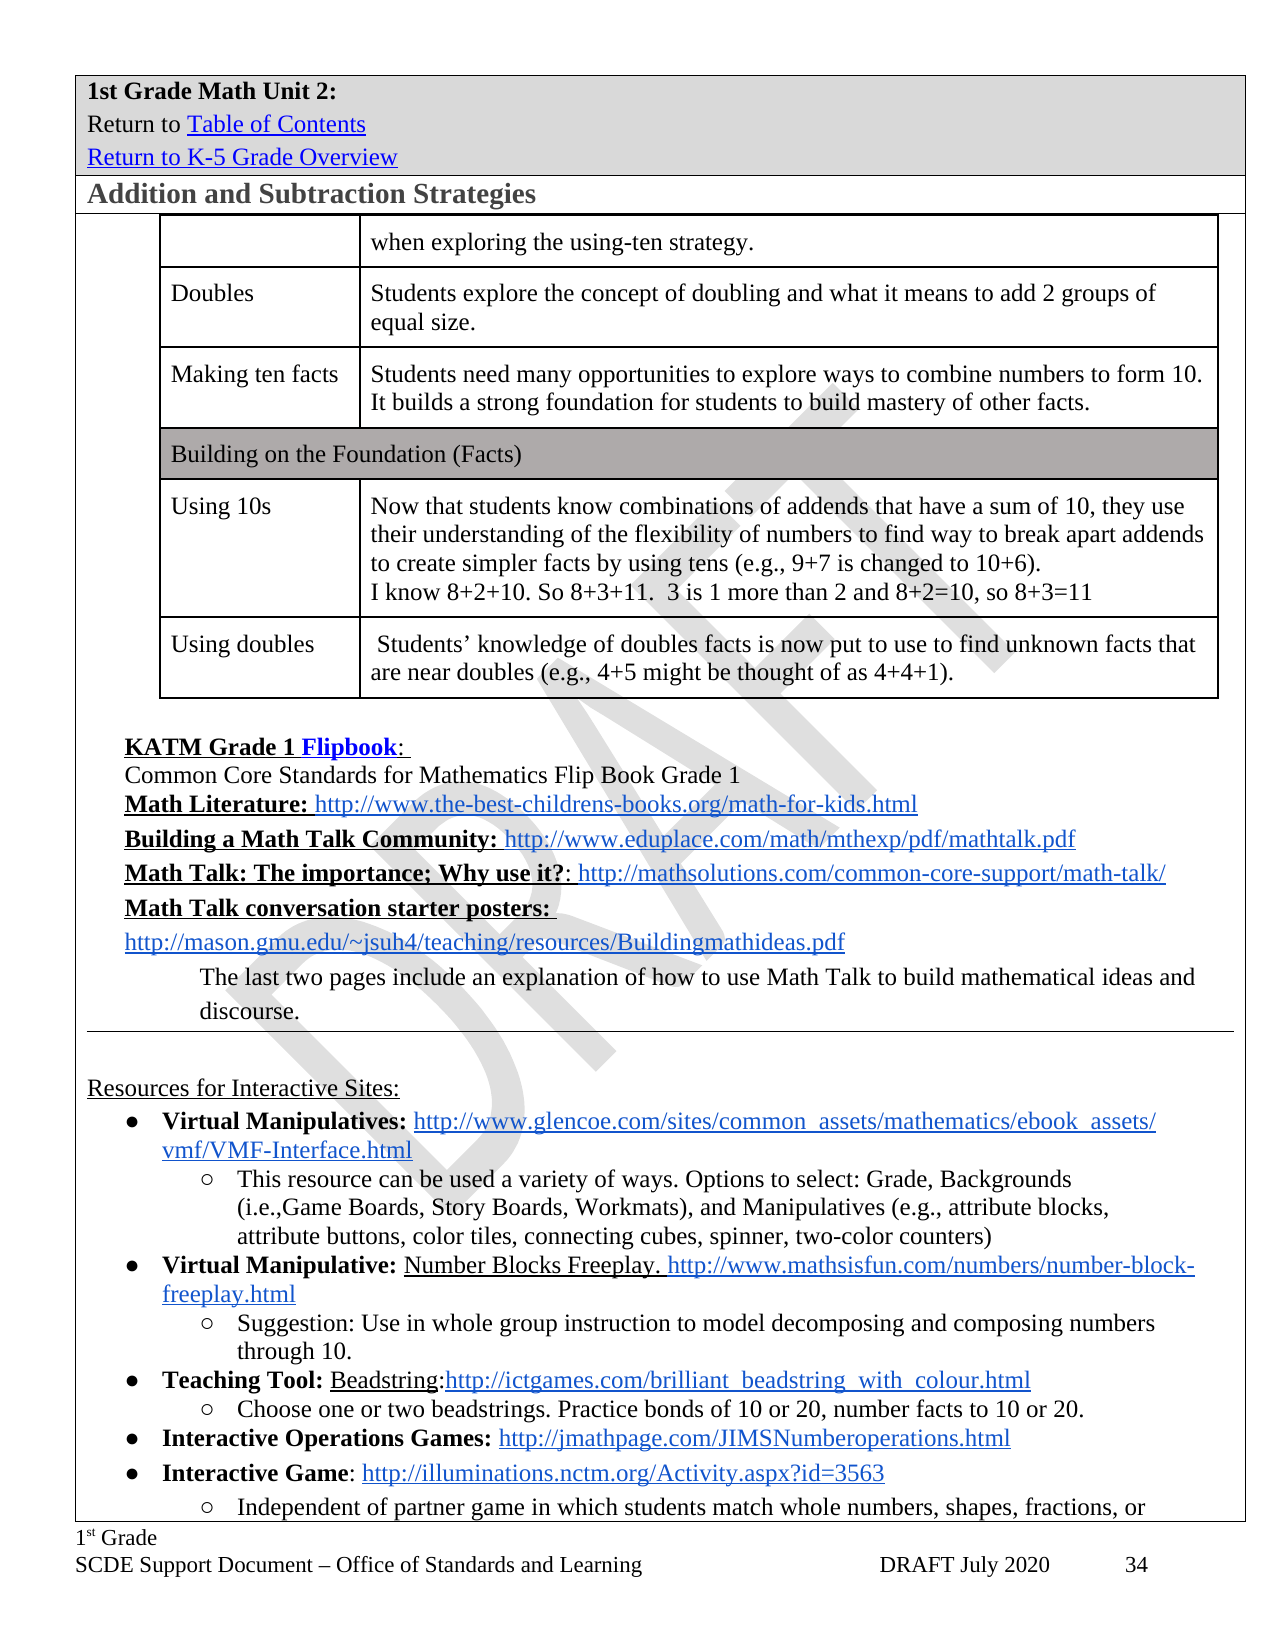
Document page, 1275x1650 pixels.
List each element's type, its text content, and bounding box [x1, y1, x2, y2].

table_cell Addition and Subtraction Strategies [76, 176, 1245, 213]
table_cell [76, 214, 1245, 1521]
table_header 1st Grade Math Unit 2: Return to Table of Contents Return to K-5 Grade Overview [76, 76, 1245, 175]
